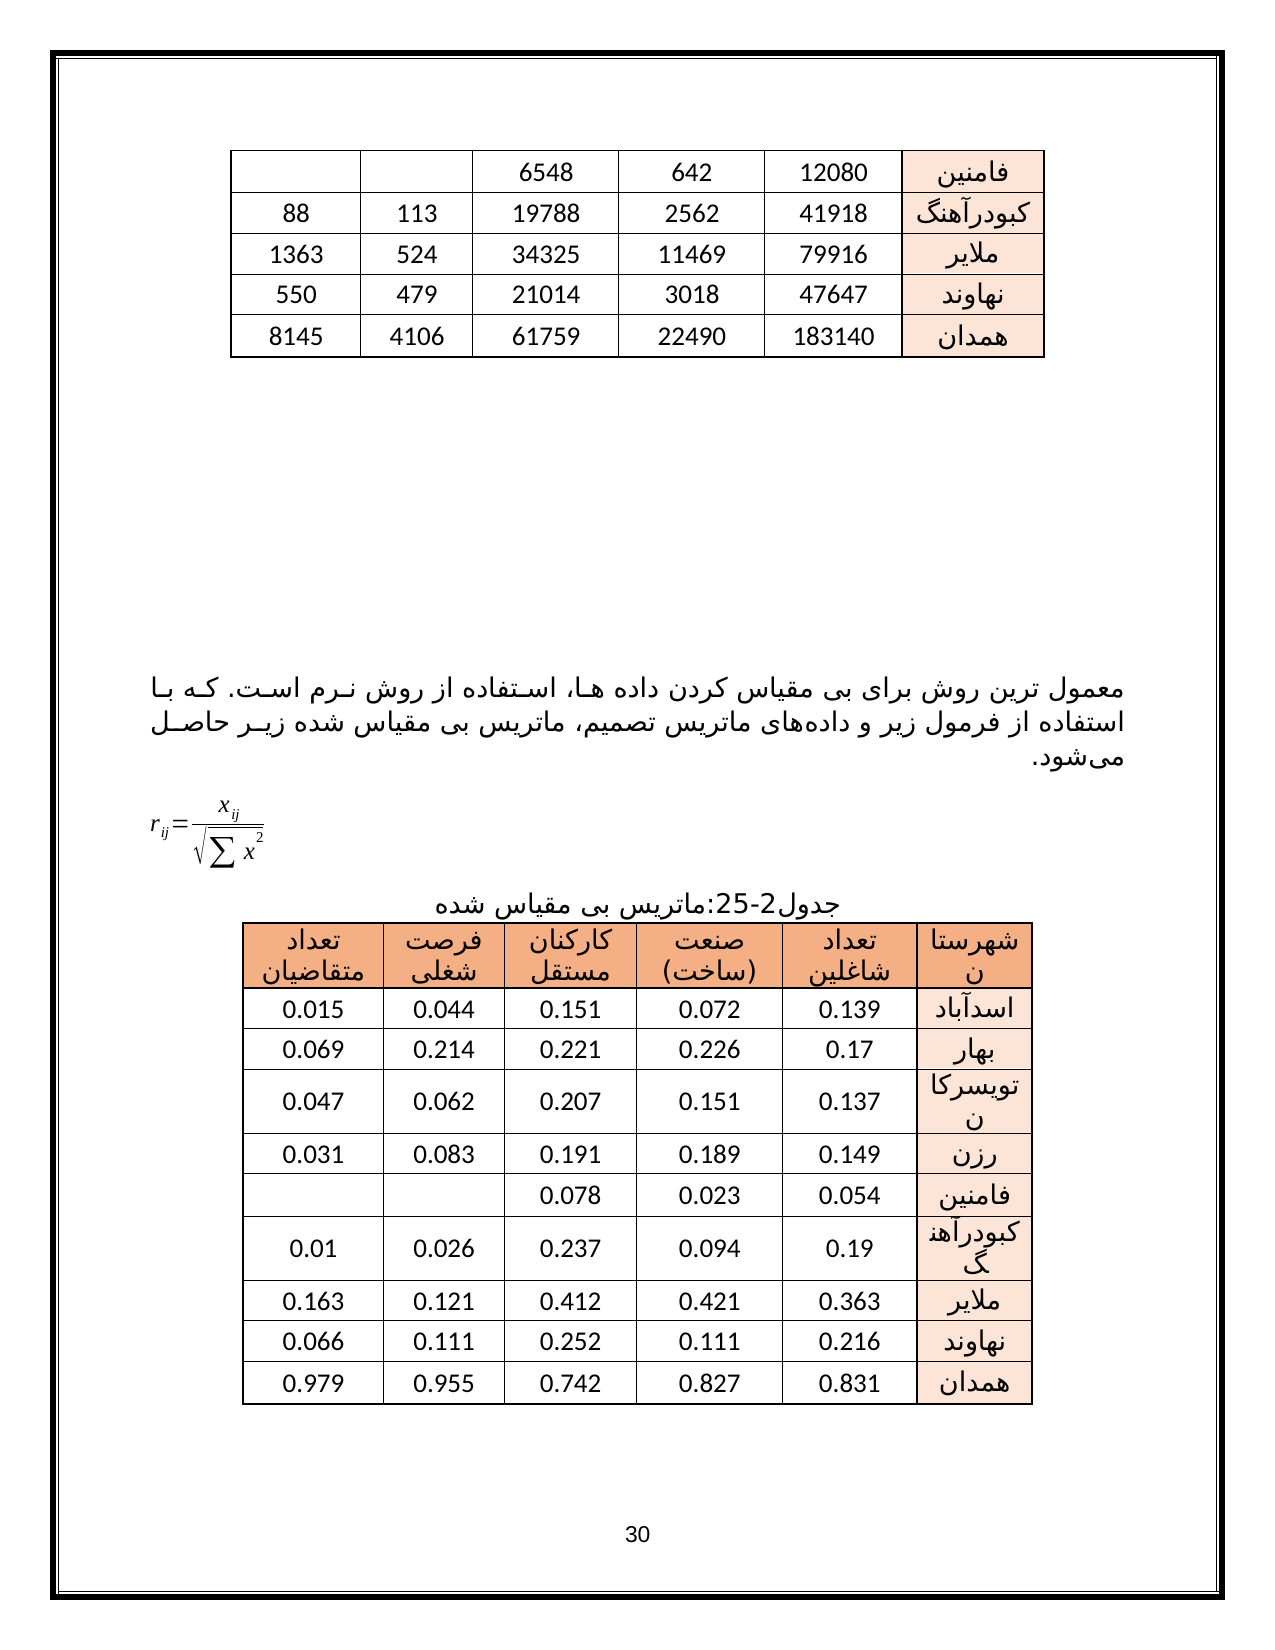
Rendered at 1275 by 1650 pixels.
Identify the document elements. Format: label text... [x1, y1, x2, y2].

table_cell 0.151 [505, 989, 636, 1028]
table_cell 0.979 [244, 1362, 383, 1403]
table_cell [384, 1174, 504, 1216]
table_cell 0.17 [783, 1029, 916, 1068]
table_cell 0.742 [505, 1362, 636, 1403]
table_cell 113 [361, 193, 472, 233]
table_cell 0.044 [384, 989, 504, 1028]
table_cell 0.363 [783, 1281, 916, 1320]
table_cell 0.072 [637, 989, 782, 1028]
table_cell 12080 [765, 151, 901, 192]
table_cell 0.054 [783, 1174, 916, 1216]
table_cell فامنین [918, 1174, 1031, 1216]
table_header تعداد شاغلین [783, 924, 916, 987]
text معمول ترین روش برای بی مقیاس کردن داده ها، استفاده از روش نرم است. که با استفاده از فرمول زیر و داده‌های ماتریس تصمیم، ماتریس بی مقیاس شده زیر حاصل می‌شود. [150, 672, 1125, 772]
table_cell 0.207 [505, 1070, 636, 1133]
table_cell 0.149 [783, 1134, 916, 1173]
table_cell 0.066 [244, 1321, 383, 1361]
table_header فرصت شغلی [384, 924, 504, 987]
table_cell 0.421 [637, 1281, 782, 1320]
table_cell [244, 1174, 383, 1216]
table_cell 642 [619, 151, 764, 192]
table_cell 0.031 [244, 1134, 383, 1173]
table_cell کبودرآهنگ [903, 193, 1043, 233]
table_cell 524 [361, 234, 472, 273]
table_cell 19788 [473, 193, 618, 233]
table_cell 0.083 [384, 1134, 504, 1173]
table_cell 0.137 [783, 1070, 916, 1133]
table_cell اسدآباد [918, 989, 1031, 1028]
table_cell بهار [918, 1029, 1031, 1068]
table_cell 3018 [619, 275, 764, 314]
table_cell 0.121 [384, 1281, 504, 1320]
table_cell کبودرآهنگ [918, 1217, 1031, 1280]
table_cell 0.069 [244, 1029, 383, 1068]
table_cell 0.026 [384, 1217, 504, 1280]
table_cell 0.214 [384, 1029, 504, 1068]
table_cell 0.01 [244, 1217, 383, 1280]
table_cell 0.139 [783, 989, 916, 1028]
table_cell رزن [918, 1134, 1031, 1173]
table_cell 0.216 [783, 1321, 916, 1361]
table_cell فامنین [903, 151, 1043, 192]
table_cell 0.078 [505, 1174, 636, 1216]
table_cell 0.191 [505, 1134, 636, 1173]
table_cell 61759 [473, 315, 618, 356]
table_cell 41918 [765, 193, 901, 233]
table_cell نهاوند [903, 275, 1043, 314]
table_cell [361, 151, 472, 192]
table_cell 0.015 [244, 989, 383, 1028]
table_cell 1363 [232, 234, 360, 273]
table_cell نهاوند [918, 1321, 1031, 1361]
table_header کارکنان مستقل [505, 924, 636, 987]
table_cell 0.062 [384, 1070, 504, 1133]
table_cell 6548 [473, 151, 618, 192]
table_cell تویسرکان [918, 1070, 1031, 1133]
table_cell 8145 [232, 315, 360, 356]
table_header صنعت (ساخت) [637, 924, 782, 987]
table_cell [232, 151, 360, 192]
table_cell 0.151 [637, 1070, 782, 1133]
table_cell 550 [232, 275, 360, 314]
table_cell 0.094 [637, 1217, 782, 1280]
table_cell همدان [903, 315, 1043, 356]
table_cell 47647 [765, 275, 901, 314]
table_cell 34325 [473, 234, 618, 273]
table_cell 0.955 [384, 1362, 504, 1403]
table_cell همدان [918, 1362, 1031, 1403]
table_cell 2562 [619, 193, 764, 233]
table_cell 11469 [619, 234, 764, 273]
table_cell 0.226 [637, 1029, 782, 1068]
table_cell 0.252 [505, 1321, 636, 1361]
table_header شهرستان [918, 924, 1031, 987]
table_cell 4106 [361, 315, 472, 356]
table_cell 0.189 [637, 1134, 782, 1173]
subtitle جدول2-25:ماتریس بی مقیاس شده [150, 888, 1125, 919]
table_cell 0.023 [637, 1174, 782, 1216]
table_cell ملایر [918, 1281, 1031, 1320]
table_cell 88 [232, 193, 360, 233]
table_cell 479 [361, 275, 472, 314]
table_cell 0.19 [783, 1217, 916, 1280]
table_cell 183140 [765, 315, 901, 356]
table_cell 0.047 [244, 1070, 383, 1133]
table_cell ملایر [903, 234, 1043, 273]
table_header تعداد متقاضیان [244, 924, 383, 987]
table_cell 0.831 [783, 1362, 916, 1403]
table_cell 79916 [765, 234, 901, 273]
table_cell 0.827 [637, 1362, 782, 1403]
table_cell 22490 [619, 315, 764, 356]
table_cell 0.237 [505, 1217, 636, 1280]
table_cell 0.111 [384, 1321, 504, 1361]
table_cell 0.412 [505, 1281, 636, 1320]
table_cell 0.111 [637, 1321, 782, 1361]
table_cell 0.221 [505, 1029, 636, 1068]
table_cell 0.163 [244, 1281, 383, 1320]
table_cell 21014 [473, 275, 618, 314]
